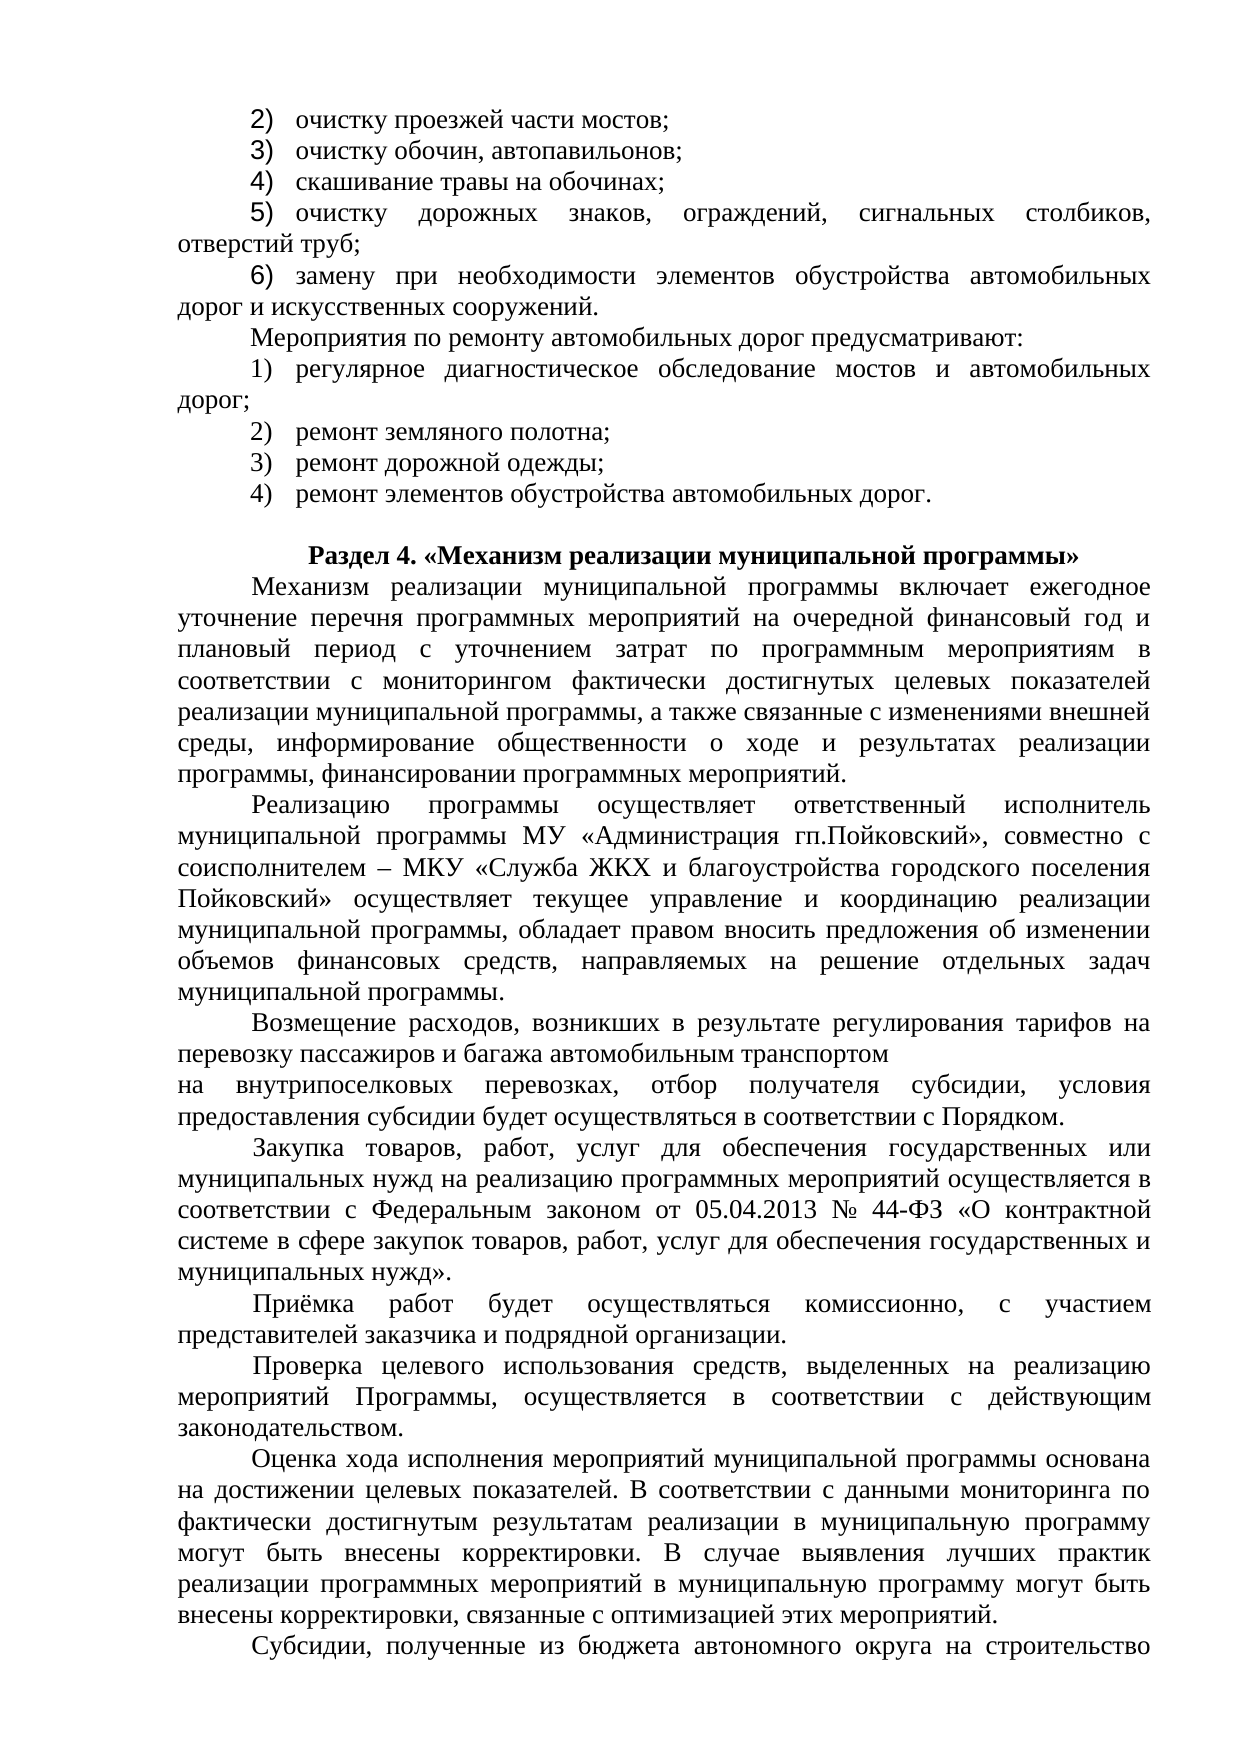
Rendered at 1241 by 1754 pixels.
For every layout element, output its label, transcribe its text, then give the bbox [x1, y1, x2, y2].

text Мероприятия по ремонту автомобильных дорог предусматривают: [177, 321, 1152, 352]
list очистку дорожных знаков, ограждений, сигнальных столбиков, отверстий труб; [177, 196, 1152, 259]
text на внутрипоселковых перевозках, отбор получателя субсидии, условия предоставления субсидии будет осуществляться в соответствии с Порядком. [177, 1069, 1152, 1131]
list очистку проезжей части мостов; [177, 103, 1152, 134]
text Реализацию программы осуществляет ответственный исполнитель муниципальной программы МУ «Администрация гп.Пойковский», совместно с соисполнителем – МКУ «Служба ЖКХ и благоустройства городского поселения Пойковский» осуществляет текущее управление и координацию реализации муниципальной программы, обладает правом вносить предложения об изменении объемов финансовых средств, направляемых на решение отдельных задач муниципальной программы. [177, 788, 1152, 1006]
text Возмещение расходов, возникших в результате регулирования тарифов на перевозку пассажиров и багажа автомобильным транспортом [177, 1006, 1152, 1069]
list скашивание травы на обочинах; [177, 165, 1152, 196]
list замену при необходимости элементов обустройства автомобильных дорог и искусственных сооружений. [177, 259, 1152, 321]
text Приёмка работ будет осуществляться комиссионно, с участием представителей заказчика и подрядной организации. [177, 1287, 1152, 1349]
list ремонт дорожной одежды; [177, 446, 1152, 477]
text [177, 1629, 1152, 1660]
text Механизм реализации муниципальной программы включает ежегодное уточнение перечня программных мероприятий на очередной финансовый год и плановый период с уточнением затрат по программным мероприятиям в соответствии с мониторингом фактически достигнутых целевых показателей реализации муниципальной программы, а также связанные с изменениями внешней среды, информирование общественности о ходе и результатах реализации программы, финансировании программных мероприятий. [177, 570, 1152, 788]
list ремонт земляного полотна; [177, 414, 1152, 446]
list регулярное диагностическое обследование мостов и автомобильных дорог; [177, 352, 1152, 414]
text Оценка хода исполнения мероприятий муниципальной программы основана на достижении целевых показателей. В соответствии с данными мониторинга по фактически достигнутым результатам реализации в муниципальную программу могут быть внесены корректировки. В случае выявления лучших практик реализации программных мероприятий в муниципальную программу могут быть внесены корректировки, связанные с оптимизацией этих мероприятий. [177, 1442, 1152, 1629]
text Раздел 4. «Механизм реализации муниципальной программы» [177, 539, 1152, 570]
text Проверка целевого использования средств, выделенных на реализацию мероприятий Программы, осуществляется в соответствии с действующим законодательством. [177, 1349, 1152, 1442]
list ремонт элементов обустройства автомобильных дорог. [177, 477, 1152, 508]
text Закупка товаров, работ, услуг для обеспечения государственных или муниципальных нужд на реализацию программных мероприятий осуществляется в соответствии с Федеральным законом от 05.04.2013 № 44-ФЗ «О контрактной системе в сфере закупок товаров, работ, услуг для обеспечения государственных и муниципальных нужд». [177, 1131, 1152, 1287]
list очистку обочин, автопавильонов; [177, 134, 1152, 165]
